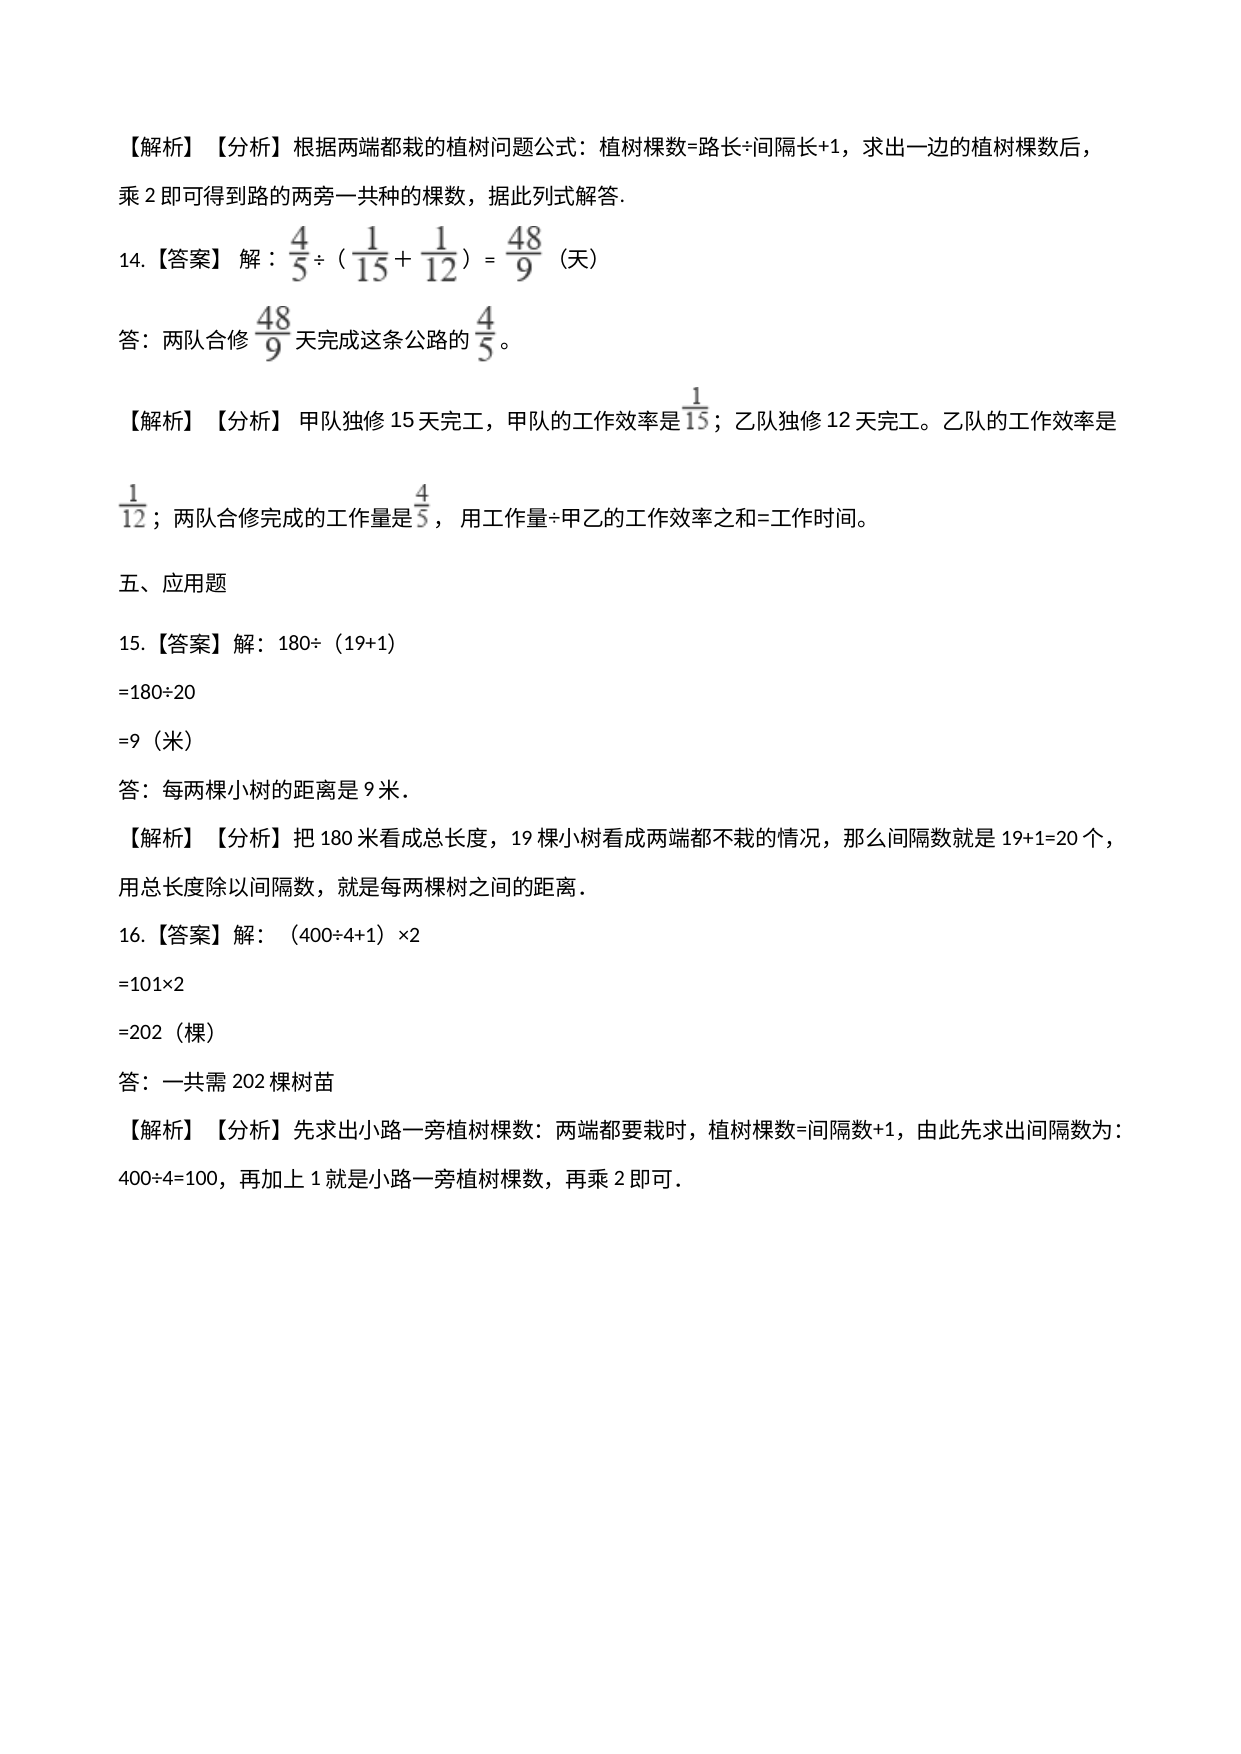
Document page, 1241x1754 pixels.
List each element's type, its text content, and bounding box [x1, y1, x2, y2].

text 【解析】【分析】 甲队独修15天完工，甲队的工作效率是；乙队独修12天完工。乙队的工作效率是；两队合修完成的工作量是， 用工作量÷甲乙的工作效率之和=工作时间。 [118, 387, 1122, 550]
text 五、应用题 [118, 566, 1122, 598]
picture [254, 306, 295, 363]
picture [505, 226, 546, 283]
text 答：两队合修 天完成这条公路的 。 [118, 306, 1122, 371]
picture [420, 226, 463, 283]
picture [413, 484, 434, 529]
picture [681, 387, 713, 431]
text 【解析】【分析】根据两端都栽的植树问题公式：植树棵数=路长÷间隔长+1，求出一边的植树棵数后，乘2即可得到路的两旁一共种的棵数，据此列式解答. [118, 129, 1122, 211]
picture [474, 306, 500, 363]
text 16.【答案】解：（400÷4+1）×2 =101×2 =202（棵） 答：一共需202棵树苗 [118, 918, 1122, 1097]
text 【解析】【分析】先求出小路一旁植树棵数：两端都要栽时，植树棵数=间隔数+1，由此先求出间隔数为：400÷4=100，再加上1就是小路一旁植树棵数，再乘2即可． [118, 1113, 1122, 1194]
text 15.【答案】解：180÷（19+1） =180÷20 =9（米） 答：每两棵小树的距离是9米． [118, 626, 1122, 805]
picture [288, 226, 314, 283]
picture [352, 226, 393, 283]
text 14.【答案】 解： ÷（ ＋ ）= （天） [118, 227, 1122, 292]
picture [118, 484, 151, 529]
text 【解析】【分析】把180米看成总长度，19棵小树看成两端都不栽的情况，那么间隔数就是19+1=20个，用总长度除以间隔数，就是每两棵树之间的距离． [118, 821, 1122, 902]
